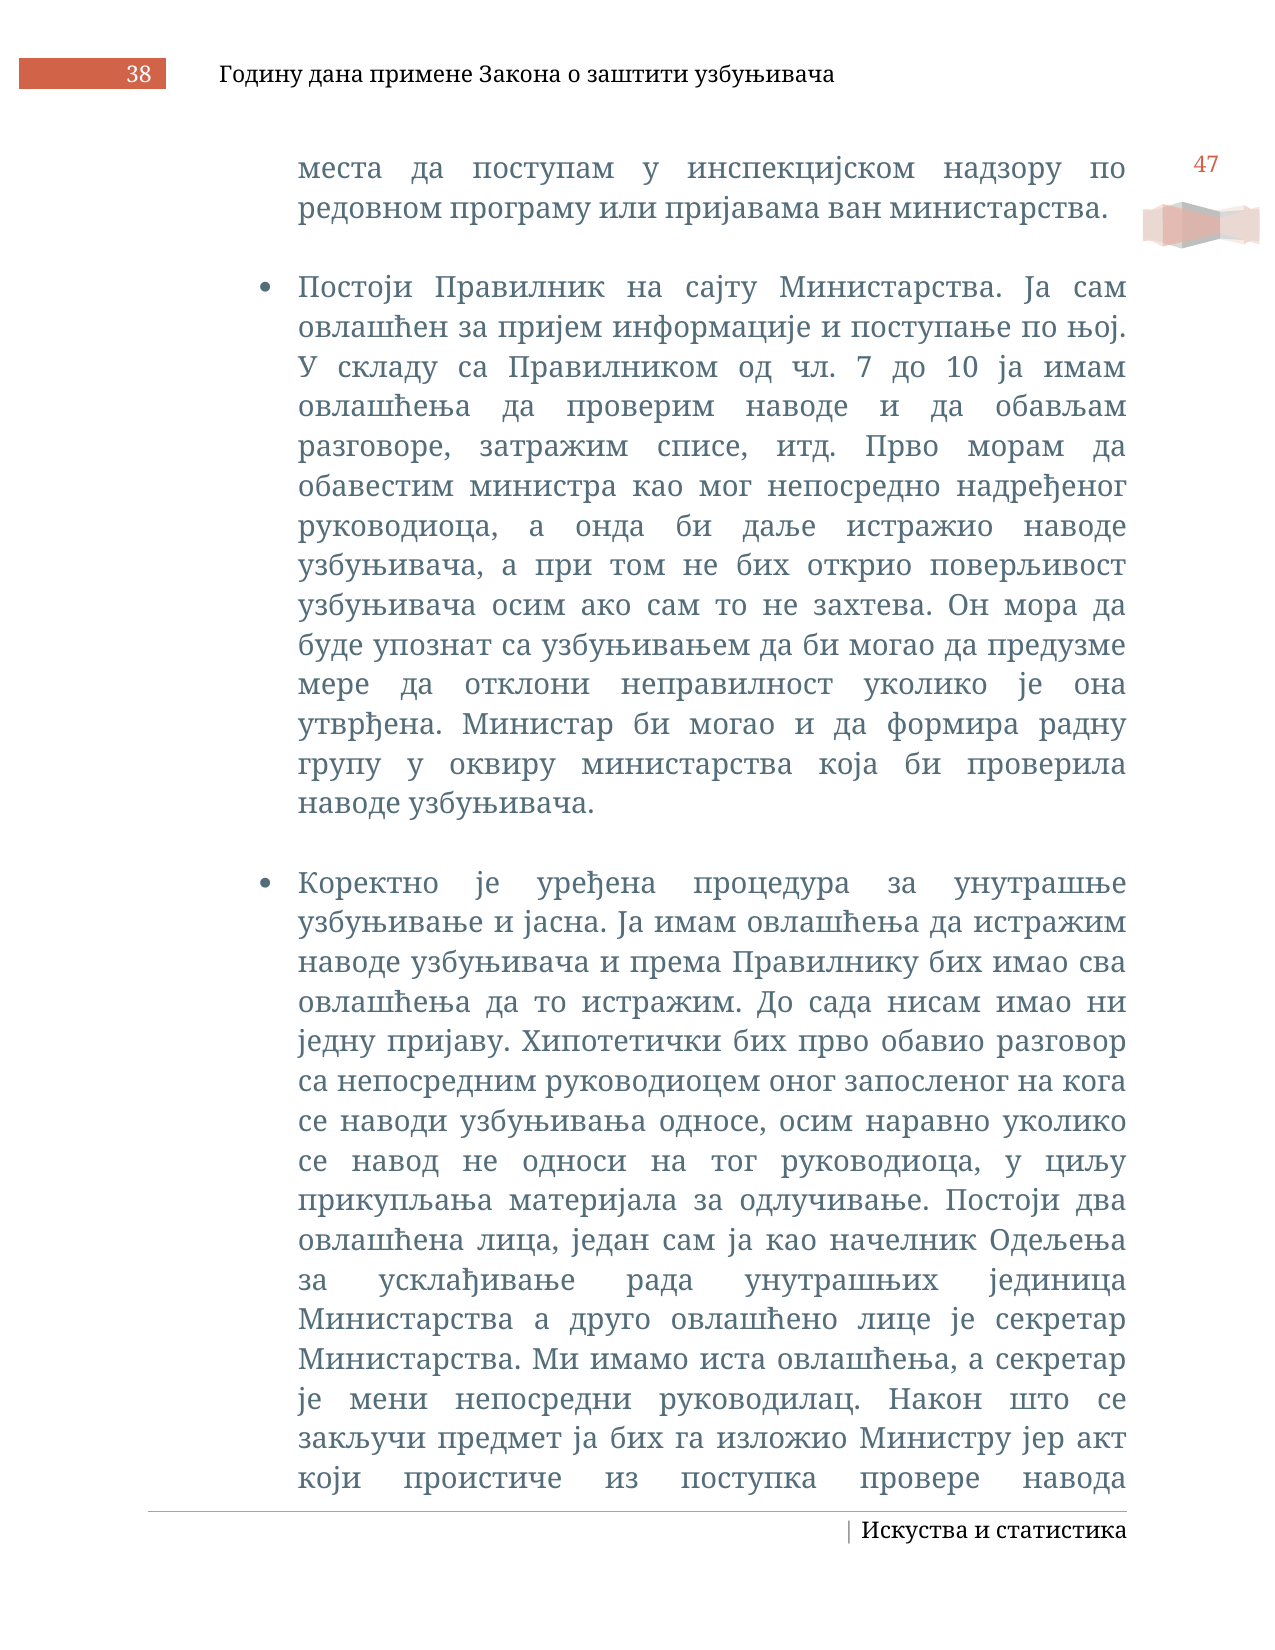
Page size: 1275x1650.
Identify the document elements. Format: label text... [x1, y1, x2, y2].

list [260, 862, 1127, 1497]
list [260, 148, 1127, 227]
list Постоји Правилник на сајту Министарства. Ја сам овлашћен за пријем информације и поступање по њој. У складу са Правилником од чл. 7 до 10 ја имам овлашћења да проверим наводе и да обављам разговоре, затражим списе, итд. Прво морам да обавестим министра као мог непосредно надређеног руководиоца, а онда би даље истражио наводе узбуњивача, а при том не бих открио поверљивост узбуњивача осим ако сам то не захтева. Он мора да буде упознат са узбуњивањем да би могао да предузме мере да отклони неправилност уколико је она утврђена. Министар би могао и да формира радну групу у оквиру министарства која би проверила наводе узбуњивача. [260, 267, 1127, 822]
